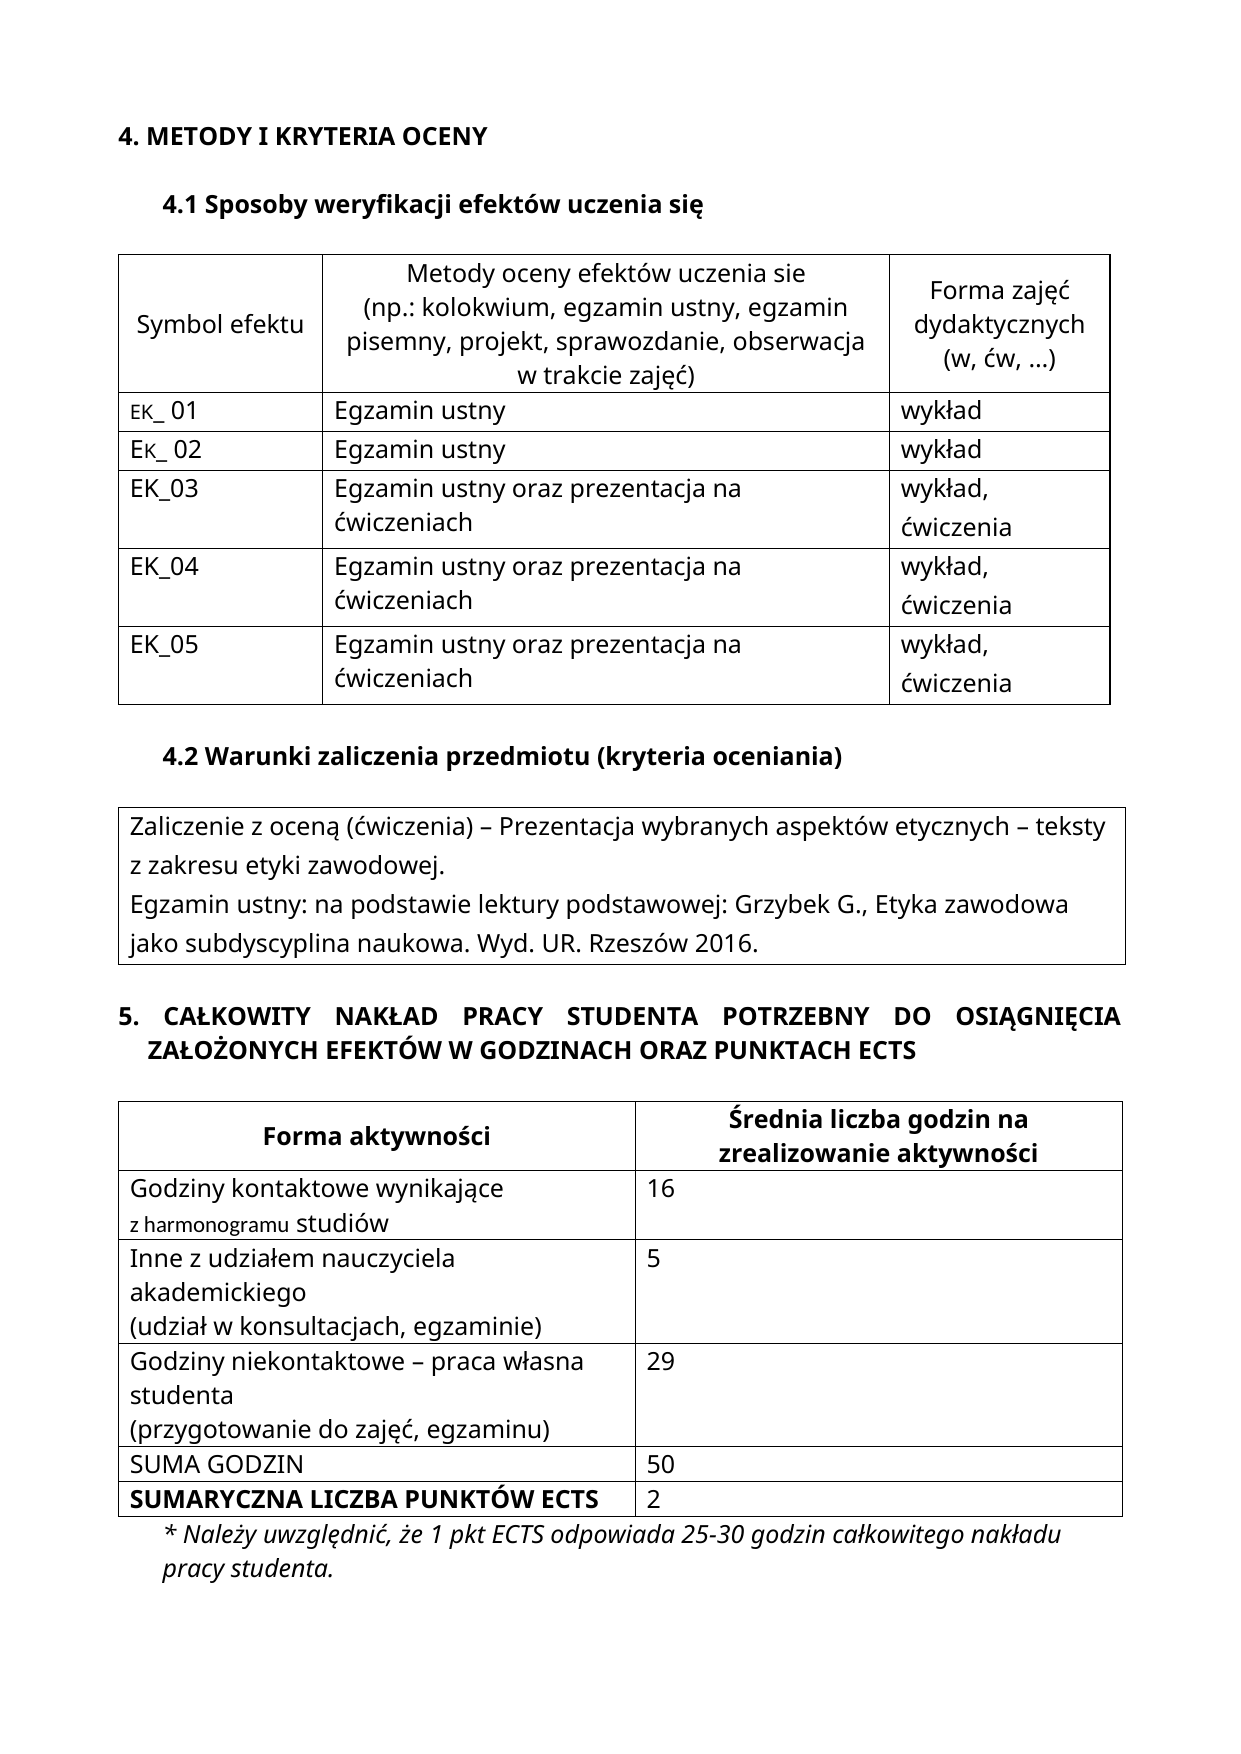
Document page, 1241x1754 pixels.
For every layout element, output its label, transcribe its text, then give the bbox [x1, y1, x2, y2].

table_header Zaliczenie z oceną (ćwiczenia) – Prezentacja wybranych aspektów etycznych – teksty z zakresu etyki zawodowej. Egzamin ustny: na podstawie lektury podstawowej: Grzybek G., Etyka zawodowa jako subdyscyplina naukowa. Wyd. UR. Rzeszów 2016. [119, 808, 1125, 964]
table_cell EK_03 [119, 471, 322, 548]
table_cell wykład, ćwiczenia [890, 627, 1109, 704]
table_cell ek_ 01 [119, 393, 322, 431]
table_cell Ek_ 02 [119, 432, 322, 469]
table_cell 50 [636, 1447, 1122, 1481]
table_cell SUMARYCZNA LICZBA PUNKTÓW ECTS [119, 1482, 635, 1516]
table_header Średnia liczba godzin na zrealizowanie aktywności [636, 1102, 1122, 1170]
table_cell EK_04 [119, 549, 322, 626]
table_cell wykład [890, 393, 1109, 431]
text 4. METODY I KRYTERIA OCENY [118, 118, 1122, 152]
table_header Metody oceny efektów uczenia sie (np.: kolokwium, egzamin ustny, egzamin pisemny, projekt, sprawozdanie, obserwacja w trakcie zajęć) [323, 255, 889, 392]
table_header Symbol efektu [119, 255, 322, 392]
table_cell SUMA GODZIN [119, 1447, 635, 1481]
text 4.2 Warunki zaliczenia przedmiotu (kryteria oceniania) [162, 739, 1122, 773]
text 5. CAŁKOWITY NAKŁAD PRACY STUDENTA POTRZEBNY DO OSIĄGNIĘCIA ZAŁOŻONYCH EFEKTÓW W GODZINACH ORAZ PUNKTACH ECTS [118, 999, 1122, 1067]
text * Należy uwzględnić, że 1 pkt ECTS odpowiada 25-30 godzin całkowitego nakładu pracy studenta. [162, 1517, 1122, 1585]
table_cell Inne z udziałem nauczyciela akademickiego (udział w konsultacjach, egzaminie) [119, 1240, 635, 1342]
table_cell Godziny kontaktowe wynikające z harmonogramu studiów [119, 1171, 635, 1239]
table_cell Egzamin ustny [323, 393, 889, 431]
table_cell Egzamin ustny oraz prezentacja na ćwiczeniach [323, 549, 889, 626]
table_cell 5 [636, 1240, 1122, 1342]
table_cell Godziny niekontaktowe – praca własna studenta (przygotowanie do zajęć, egzaminu) [119, 1344, 635, 1446]
table_header Forma aktywności [119, 1102, 635, 1170]
table_cell EK_05 [119, 627, 322, 704]
table_header Forma zajęć dydaktycznych (w, ćw, …) [890, 255, 1109, 392]
table_cell wykład [890, 432, 1109, 469]
table_cell Egzamin ustny oraz prezentacja na ćwiczeniach [323, 471, 889, 548]
table_cell Egzamin ustny [323, 432, 889, 469]
table_cell 29 [636, 1344, 1122, 1446]
table_cell Egzamin ustny oraz prezentacja na ćwiczeniach [323, 627, 889, 704]
table_cell 16 [636, 1171, 1122, 1239]
text 4.1 Sposoby weryfikacji efektów uczenia się [162, 186, 1122, 220]
table_cell wykład, ćwiczenia [890, 549, 1109, 626]
table_cell wykład, ćwiczenia [890, 471, 1109, 548]
table_cell 2 [636, 1482, 1122, 1516]
